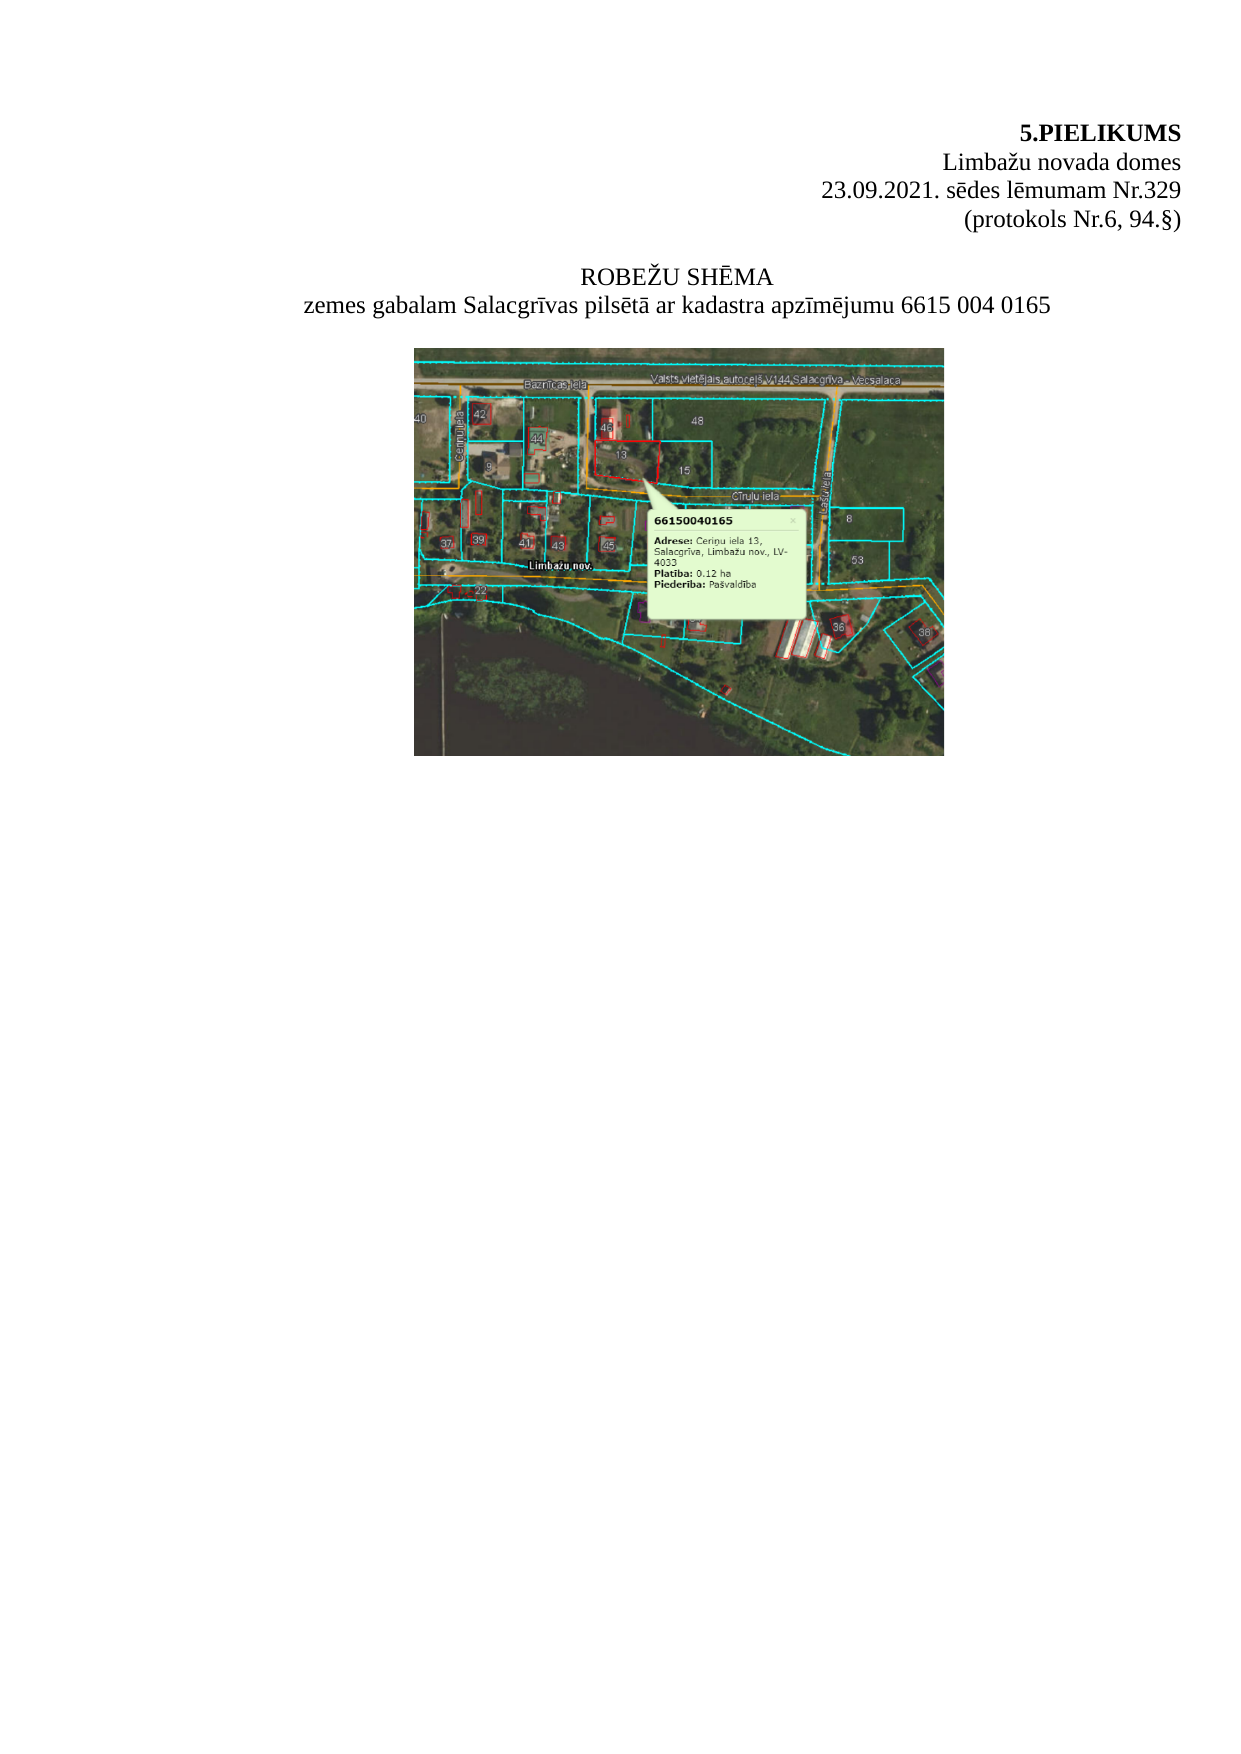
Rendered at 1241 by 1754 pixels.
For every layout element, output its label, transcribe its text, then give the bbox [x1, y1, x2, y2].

picture [414, 348, 945, 756]
text Limbažu novada domes [177, 147, 1181, 176]
text zemes gabalam Salacgrīvas pilsētā ar kadastra apzīmējumu 6615 004 0165 [177, 291, 1177, 319]
text (protokols Nr.6, 94.§) [177, 204, 1181, 233]
text ROBEŽU SHĒMA [177, 262, 1177, 291]
text 23.09.2021. sēdes lēmumam Nr.329 [177, 176, 1181, 204]
text 5.PIELIKUMS [177, 118, 1181, 147]
